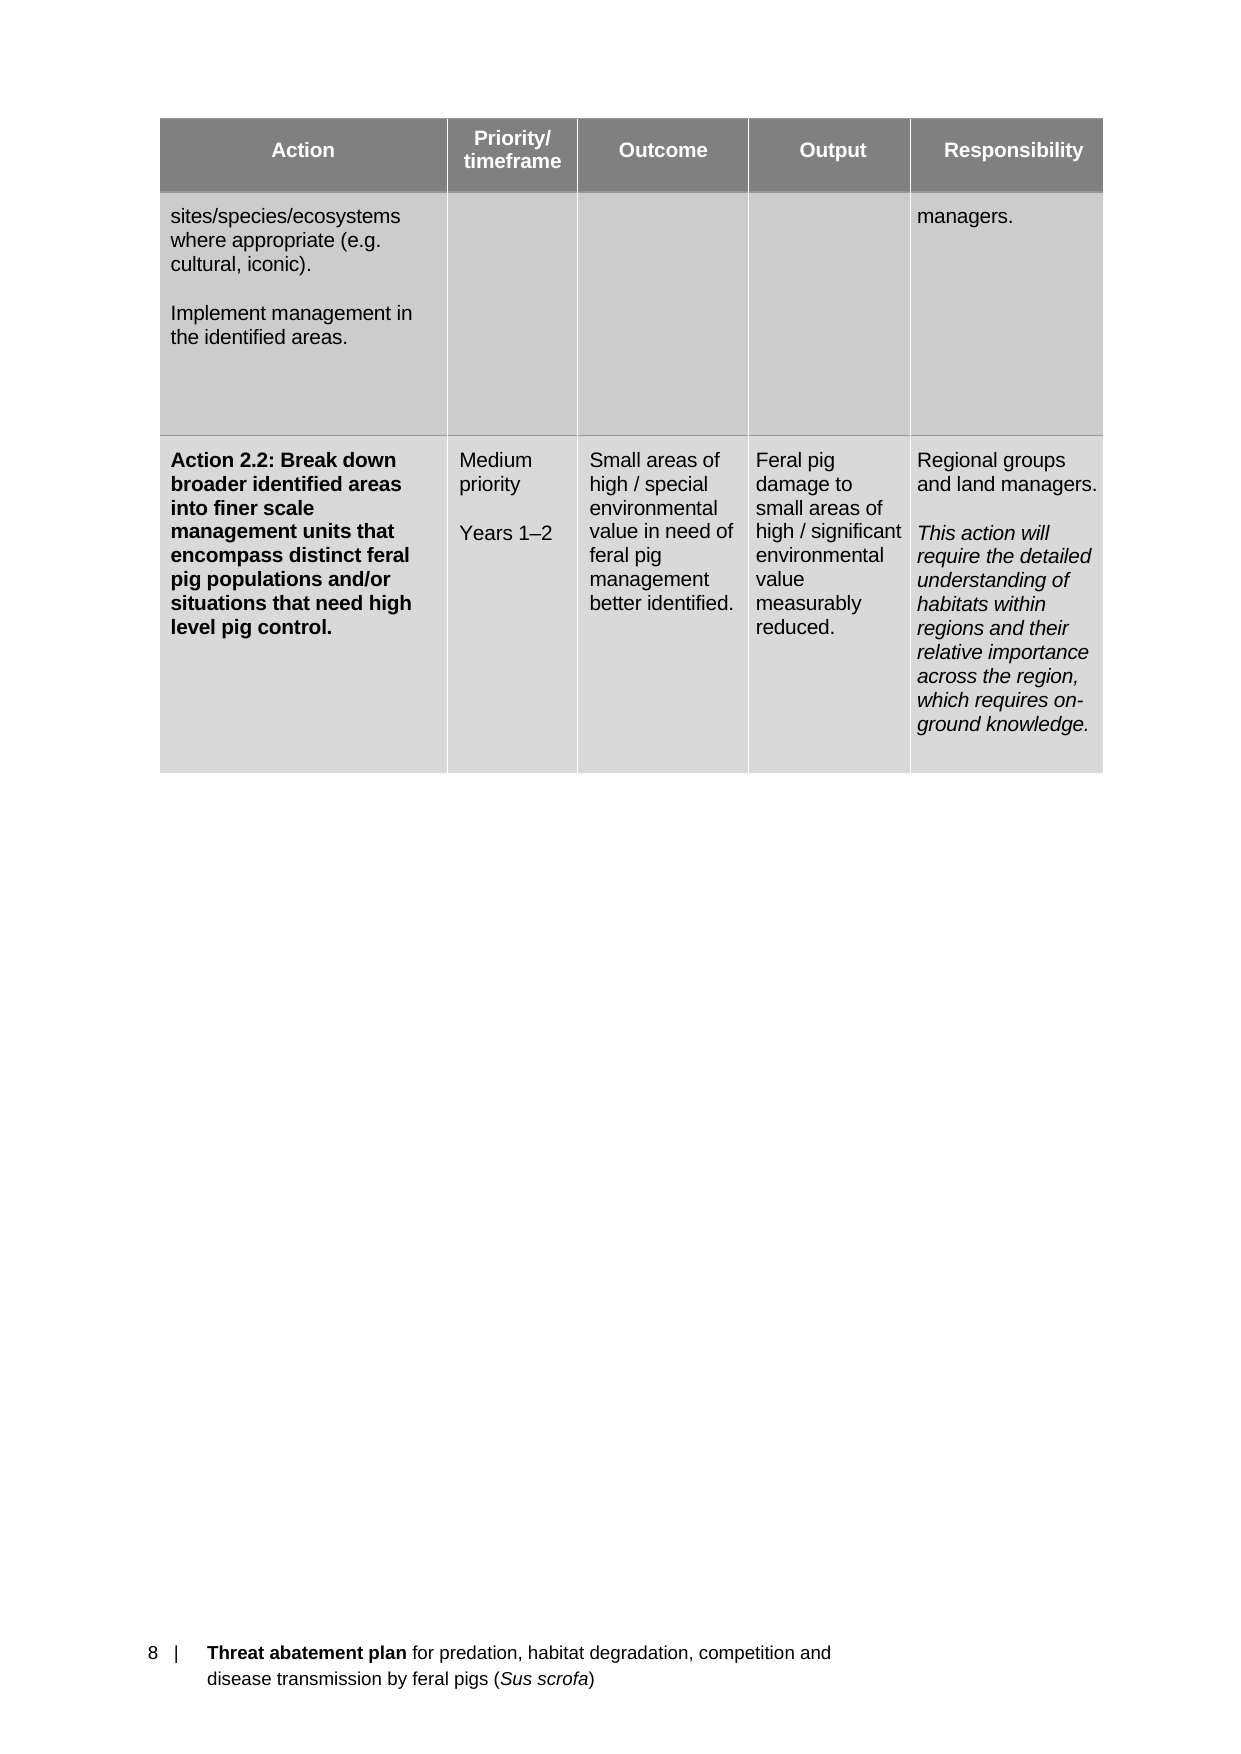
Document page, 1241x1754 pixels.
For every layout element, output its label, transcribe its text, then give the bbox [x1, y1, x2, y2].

table_header Priority/ timeframe [448, 119, 577, 191]
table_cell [911, 193, 1103, 435]
table_header Output [749, 119, 910, 191]
table_cell Feral pig damage to small areas of high / significant environmental value measurably reduced. [749, 436, 910, 773]
table_cell Action 2.2: Break down broader identified areas into finer scale management units that encompass distinct feral pig populations and/or situations that need high level pig control. [160, 436, 447, 773]
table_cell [160, 193, 447, 435]
table_header Action [160, 119, 447, 191]
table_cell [749, 193, 910, 435]
table_cell Medium priority Years 1–2 [448, 436, 577, 773]
table_header Responsibility [911, 119, 1103, 191]
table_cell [578, 193, 748, 435]
table_cell Regional groups and land managers. This action will require the detailed understanding of habitats within regions and their relative importance across the region, which requires on-ground knowledge. [911, 436, 1103, 773]
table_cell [448, 193, 577, 435]
table_cell Small areas of high / special environmental value in need of feral pig management better identified. [578, 436, 748, 773]
table_header Outcome [578, 119, 748, 191]
